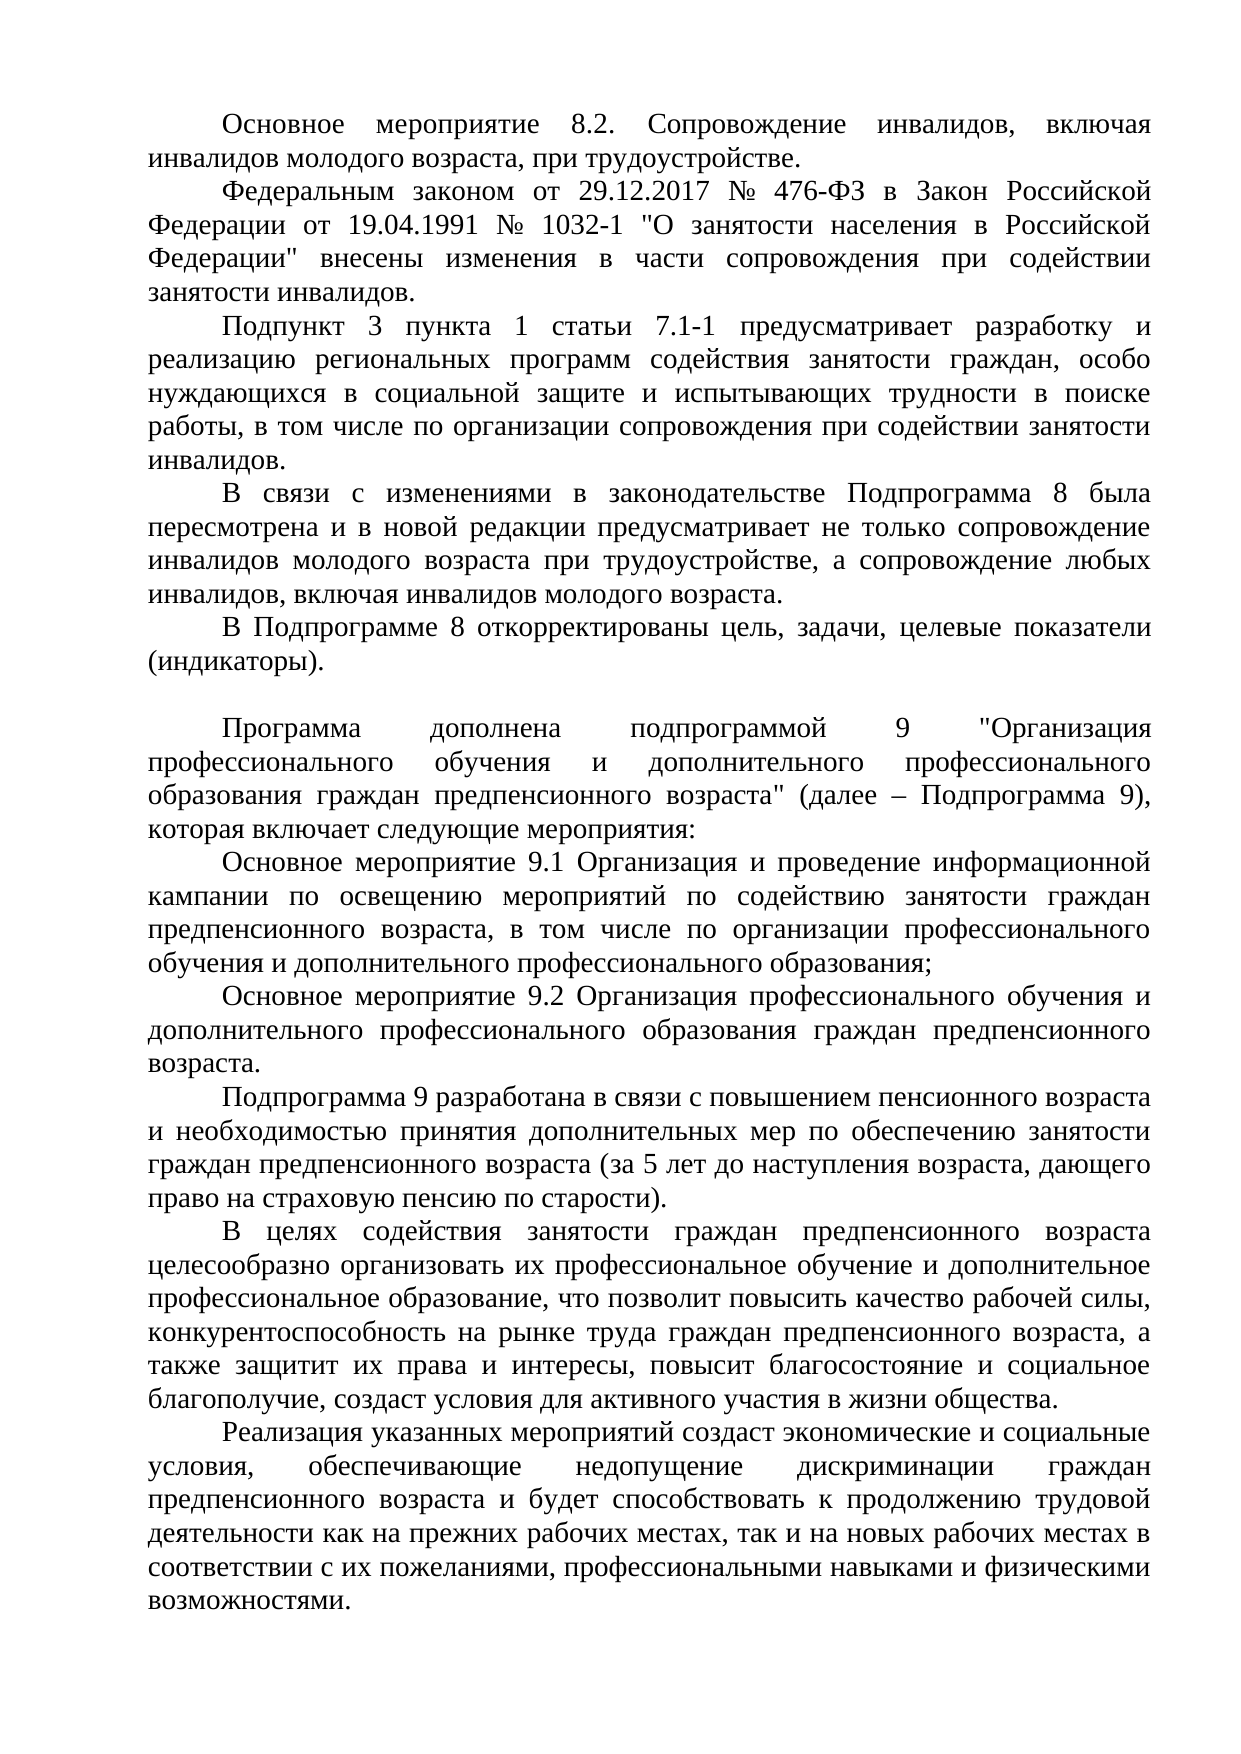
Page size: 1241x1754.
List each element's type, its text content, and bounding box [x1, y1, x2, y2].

text Подпрограмма 9 разработана в связи с повышением пенсионного возраста и необходимостью принятия дополнительных мер по обеспечению занятости граждан предпенсионного возраста (за 5 лет до наступления возраста, дающего право на страховую пенсию по старости). [148, 1079, 1152, 1213]
text Основное мероприятие 9.1 Организация и проведение информационной кампании по освещению мероприятий по содействию занятости граждан предпенсионного возраста, в том числе по организации профессионального обучения и дополнительного профессионального образования; [148, 844, 1152, 978]
text Программа дополнена подпрограммой 9 "Организация профессионального обучения и дополнительного профессионального образования граждан предпенсионного возраста" (далее – Подпрограмма 9), которая включает следующие мероприятия: [148, 710, 1152, 844]
text В Подпрограмме 8 откорректированы цель, задачи, целевые показатели (индикаторы). [148, 609, 1152, 677]
text В связи с изменениями в законодательстве Подпрограмма 8 была пересмотрена и в новой редакции предусматривает не только сопровождение инвалидов молодого возраста при трудоустройстве, а сопровождение любых инвалидов, включая инвалидов молодого возраста. [148, 475, 1152, 609]
text Основное мероприятие 8.2. Сопровождение инвалидов, включая инвалидов молодого возраста, при трудоустройстве. [148, 106, 1152, 173]
text В целях содействия занятости граждан предпенсионного возраста целесообразно организовать их профессиональное обучение и дополнительное профессиональное образование, что позволит повысить качество рабочей силы, конкурентоспособность на рынке труда граждан предпенсионного возраста, а также защитит их права и интересы, повысит благосостояние и социальное благополучие, создаст условия для активного участия в жизни общества. [148, 1213, 1152, 1414]
text Основное мероприятие 9.2 Организация профессионального обучения и дополнительного профессионального образования граждан предпенсионного возраста. [148, 978, 1152, 1079]
text Федеральным законом от 29.12.2017 № 476-ФЗ в Закон Российской Федерации от 19.04.1991 № 1032-1 "О занятости населения в Российской Федерации" внесены изменения в части сопровождения при содействии занятости инвалидов. [148, 173, 1152, 308]
text Подпункт 3 пункта 1 статьи 7.1-1 предусматривает разработку и реализацию региональных программ содействия занятости граждан, особо нуждающихся в социальной защите и испытывающих трудности в поиске работы, в том числе по организации сопровождения при содействии занятости инвалидов. [148, 308, 1152, 475]
text Реализация указанных мероприятий создаст экономические и социальные условия, обеспечивающие недопущение дискриминации граждан предпенсионного возраста и будет способствовать к продолжению трудовой деятельности как на прежних рабочих местах, так и на новых рабочих местах в соответствии с их пожеланиями, профессиональными навыками и физическими возможностями. [148, 1414, 1152, 1616]
